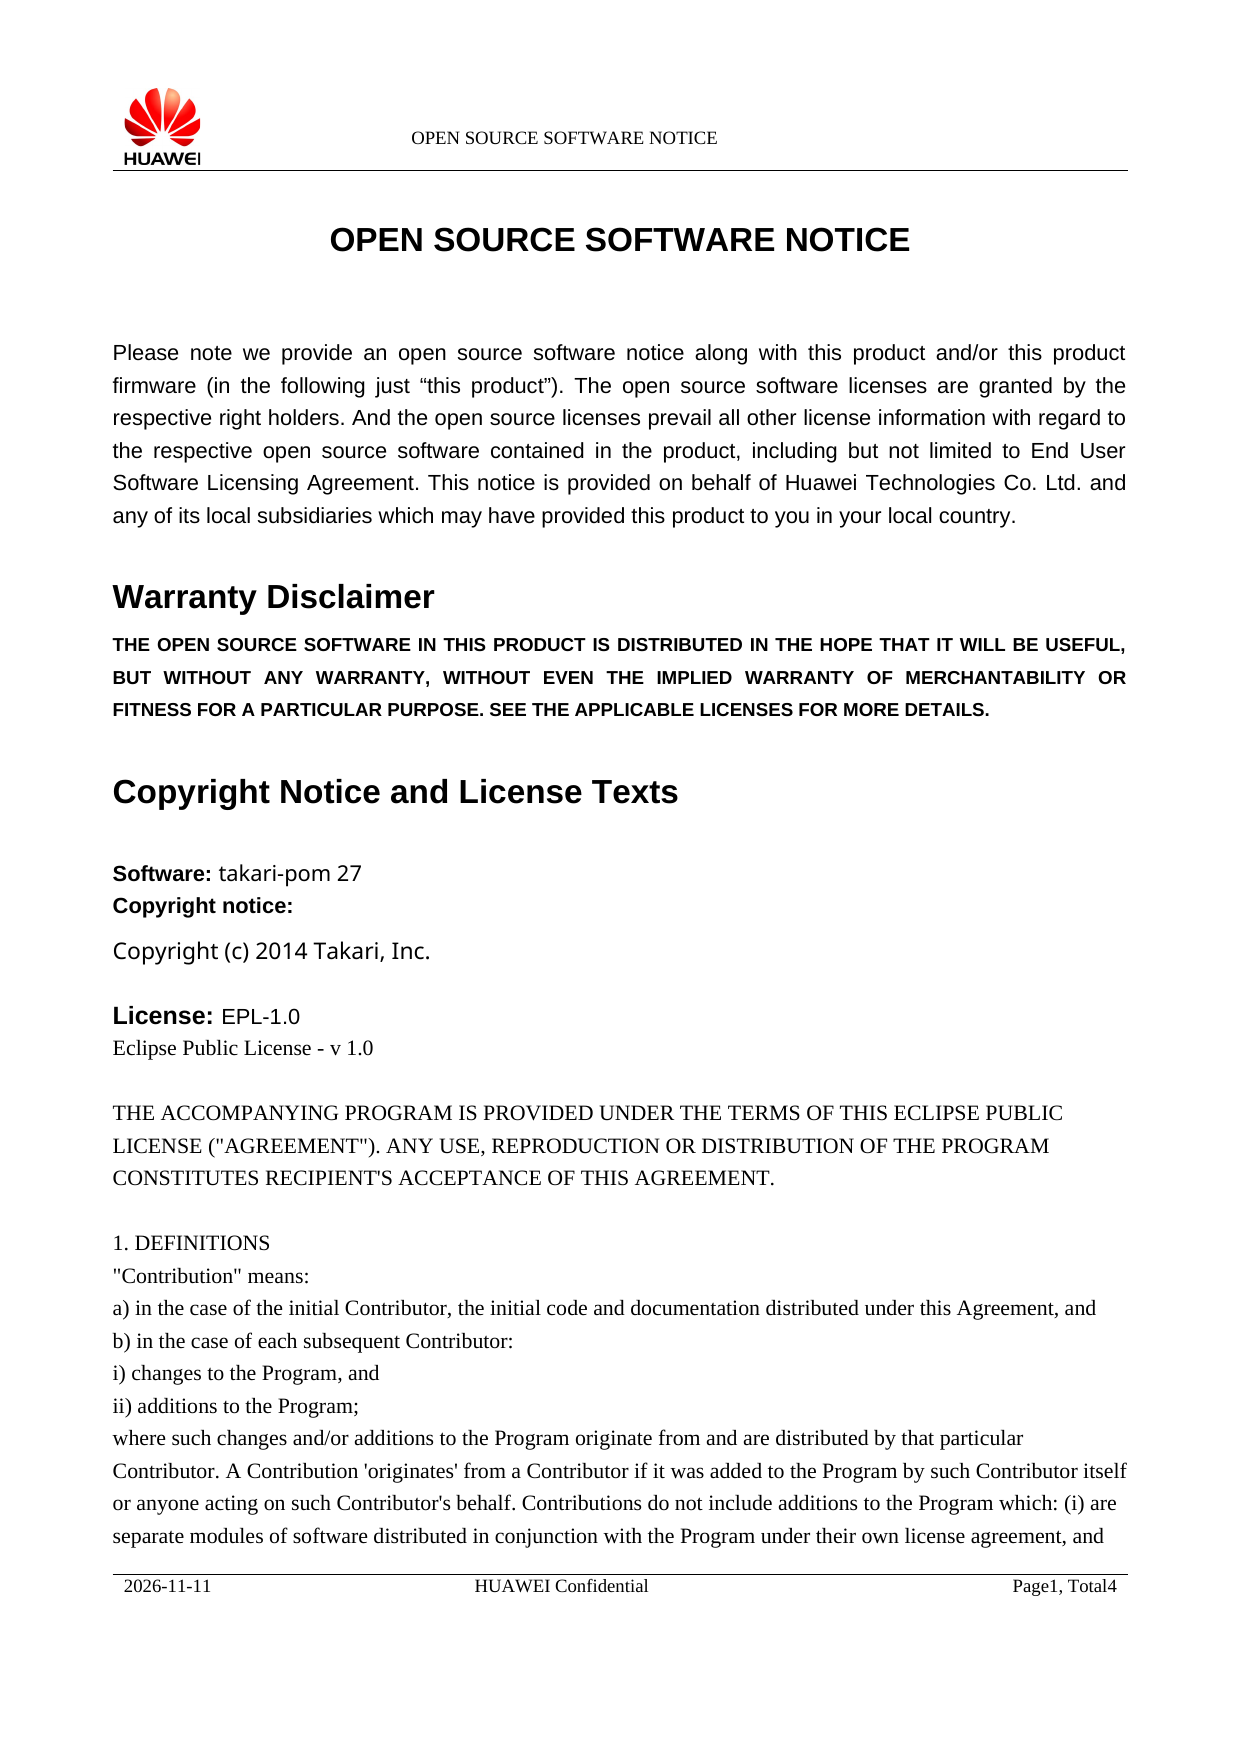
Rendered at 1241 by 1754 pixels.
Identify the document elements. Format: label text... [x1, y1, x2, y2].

text The open source software in this product is distributed in the hope that it will be useful, but WITHOUT ANY WARRANTY, without even the implied warranty of MERCHANTABILITY or FITNESS FOR A PARTICULAR PURPOSE. See the applicable licenses for more details. [112, 629, 1128, 726]
text OPEN SOURCE SOFTWARE NOTICE [112, 206, 1128, 271]
text Copyright notice: [112, 889, 1128, 921]
text Warranty Disclaimer [112, 564, 1128, 629]
text Please note we provide an open source software notice along with this product and/or this product firmware (in the following just “this product”). The open source software licenses are granted by the respective right holders. And the open source licenses prevail all other license information with regard to the respective open source software contained in the product, including but not limited to End User Software Licensing Agreement. This notice is provided on behalf of Huawei Technologies Co. Ltd. and any of its local subsidiaries which may have provided this product to you in your local country. [112, 336, 1128, 531]
text Copyright Notice and License Texts [112, 759, 1128, 824]
text License: EPL-1.0 [112, 999, 1128, 1031]
title Software: takari-pom 27 [112, 856, 1128, 889]
picture [124, 88, 201, 165]
text Copyright (c) 2014 Takari, Inc. [112, 934, 1128, 999]
